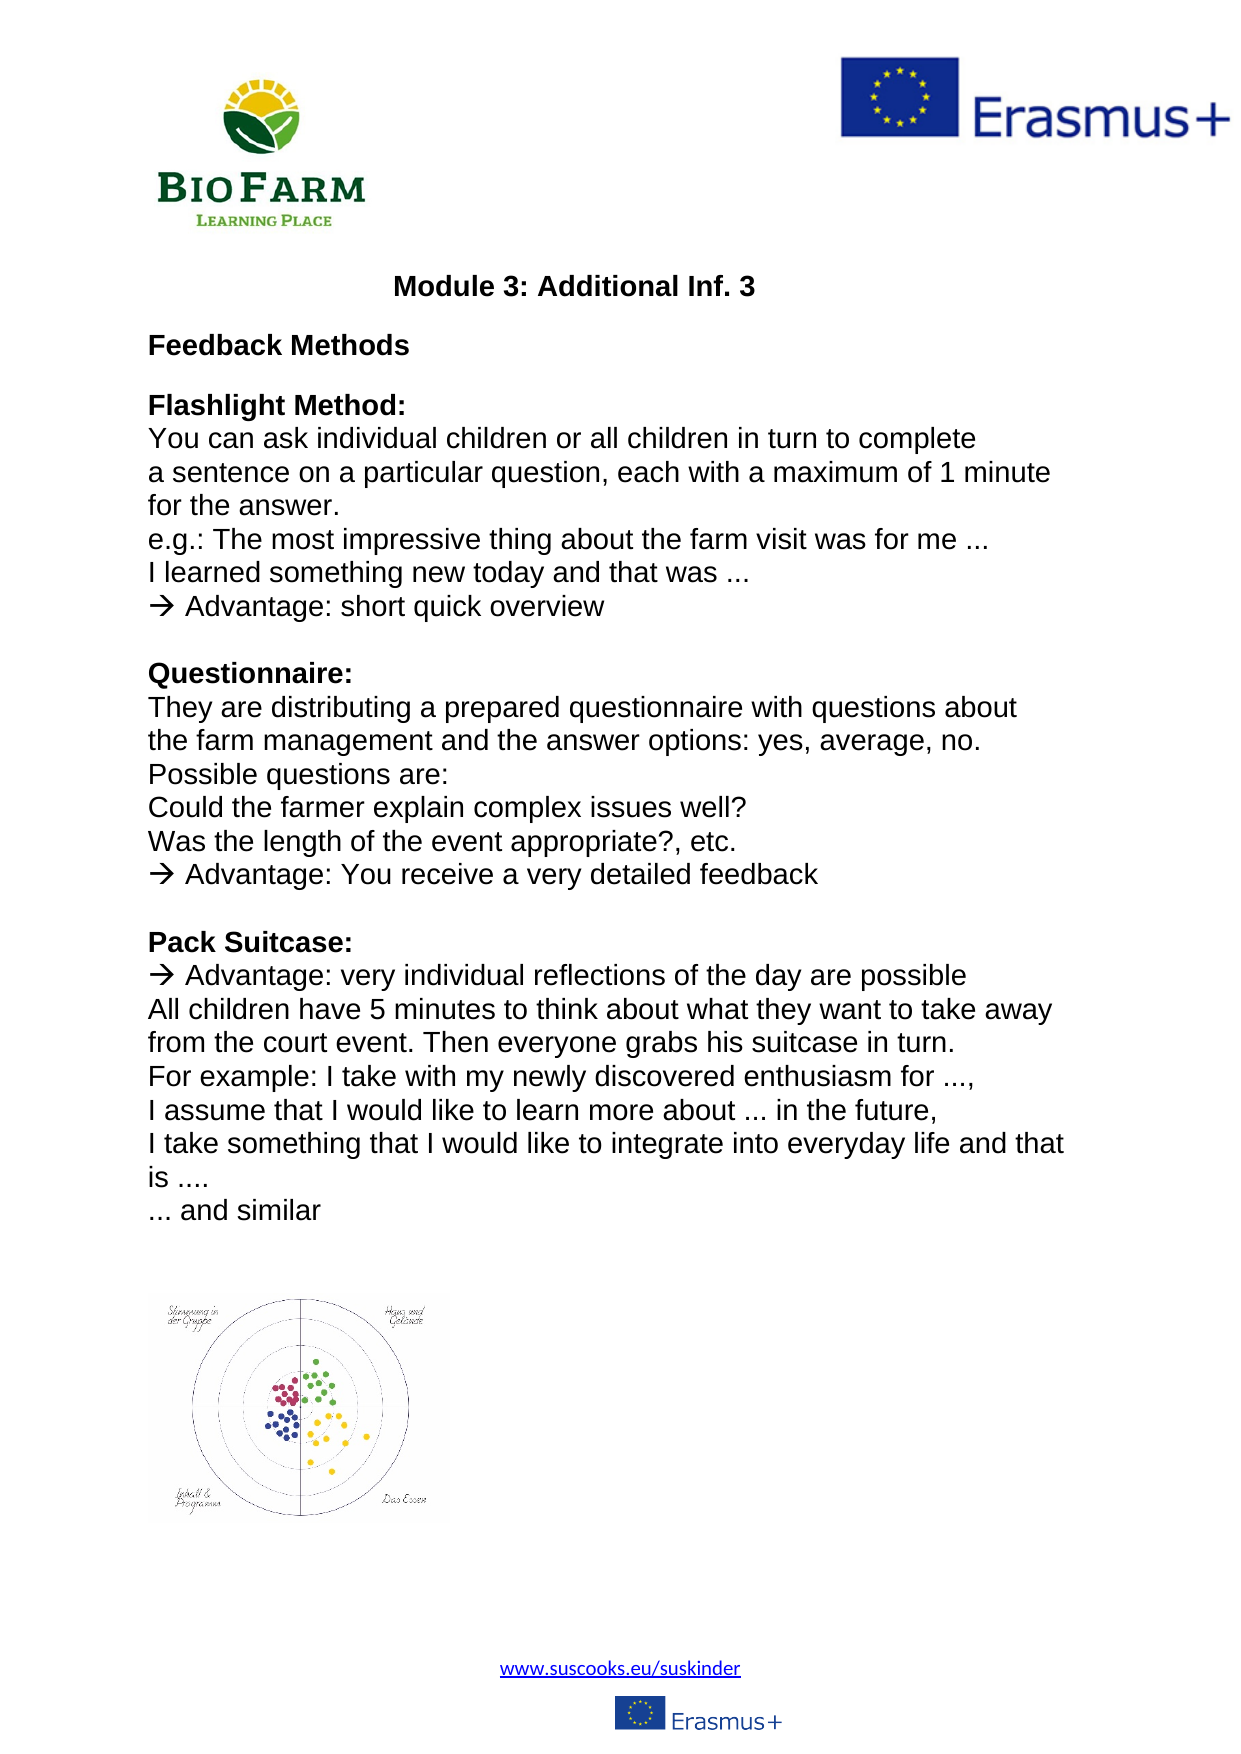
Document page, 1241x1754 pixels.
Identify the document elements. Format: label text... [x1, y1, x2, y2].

picture [152, 72, 374, 251]
text Advantage: very individual reflections of the day are possible [148, 958, 1093, 992]
text Feedback Methods [148, 328, 1093, 362]
text You can ask individual children or all children in turn to complete a sentence on a particular question, each with a maximum of 1 minute for the answer. [148, 421, 1093, 522]
picture [147, 1293, 450, 1523]
text Could the farmer explain complex issues well? Was the length of the event appropriate?, etc. [148, 790, 1093, 857]
text They are distributing a prepared questionnaire with questions about the farm management and the answer options: yes, average, no. Possible questions are: [148, 689, 1093, 790]
text Pack Suitcase: [148, 924, 1093, 958]
text e.g.: The most impressive thing about the farm visit was for me ... [148, 522, 1093, 555]
text All children have 5 minutes to think about what they want to take away from the court event. Then everyone grabs his suitcase in turn. For example: I take with my newly discovered enthusiasm for ..., I assume that I would like to learn more about ... in the future, I take something that I would like to integrate into everyday life and that is .... [148, 992, 1093, 1193]
picture [615, 1696, 782, 1730]
text Flashlight Method: [148, 387, 1093, 421]
text Questionnaire: [148, 656, 1093, 689]
text ... and similar [148, 1193, 1093, 1227]
text Advantage: You receive a very detailed feedback [148, 857, 1093, 891]
picture [832, 46, 1235, 150]
text I learned something new today and that was ... [148, 555, 1093, 589]
text Advantage: short quick overview [148, 589, 1093, 622]
text Module 3: Additional Inf. 3 [148, 269, 1093, 302]
